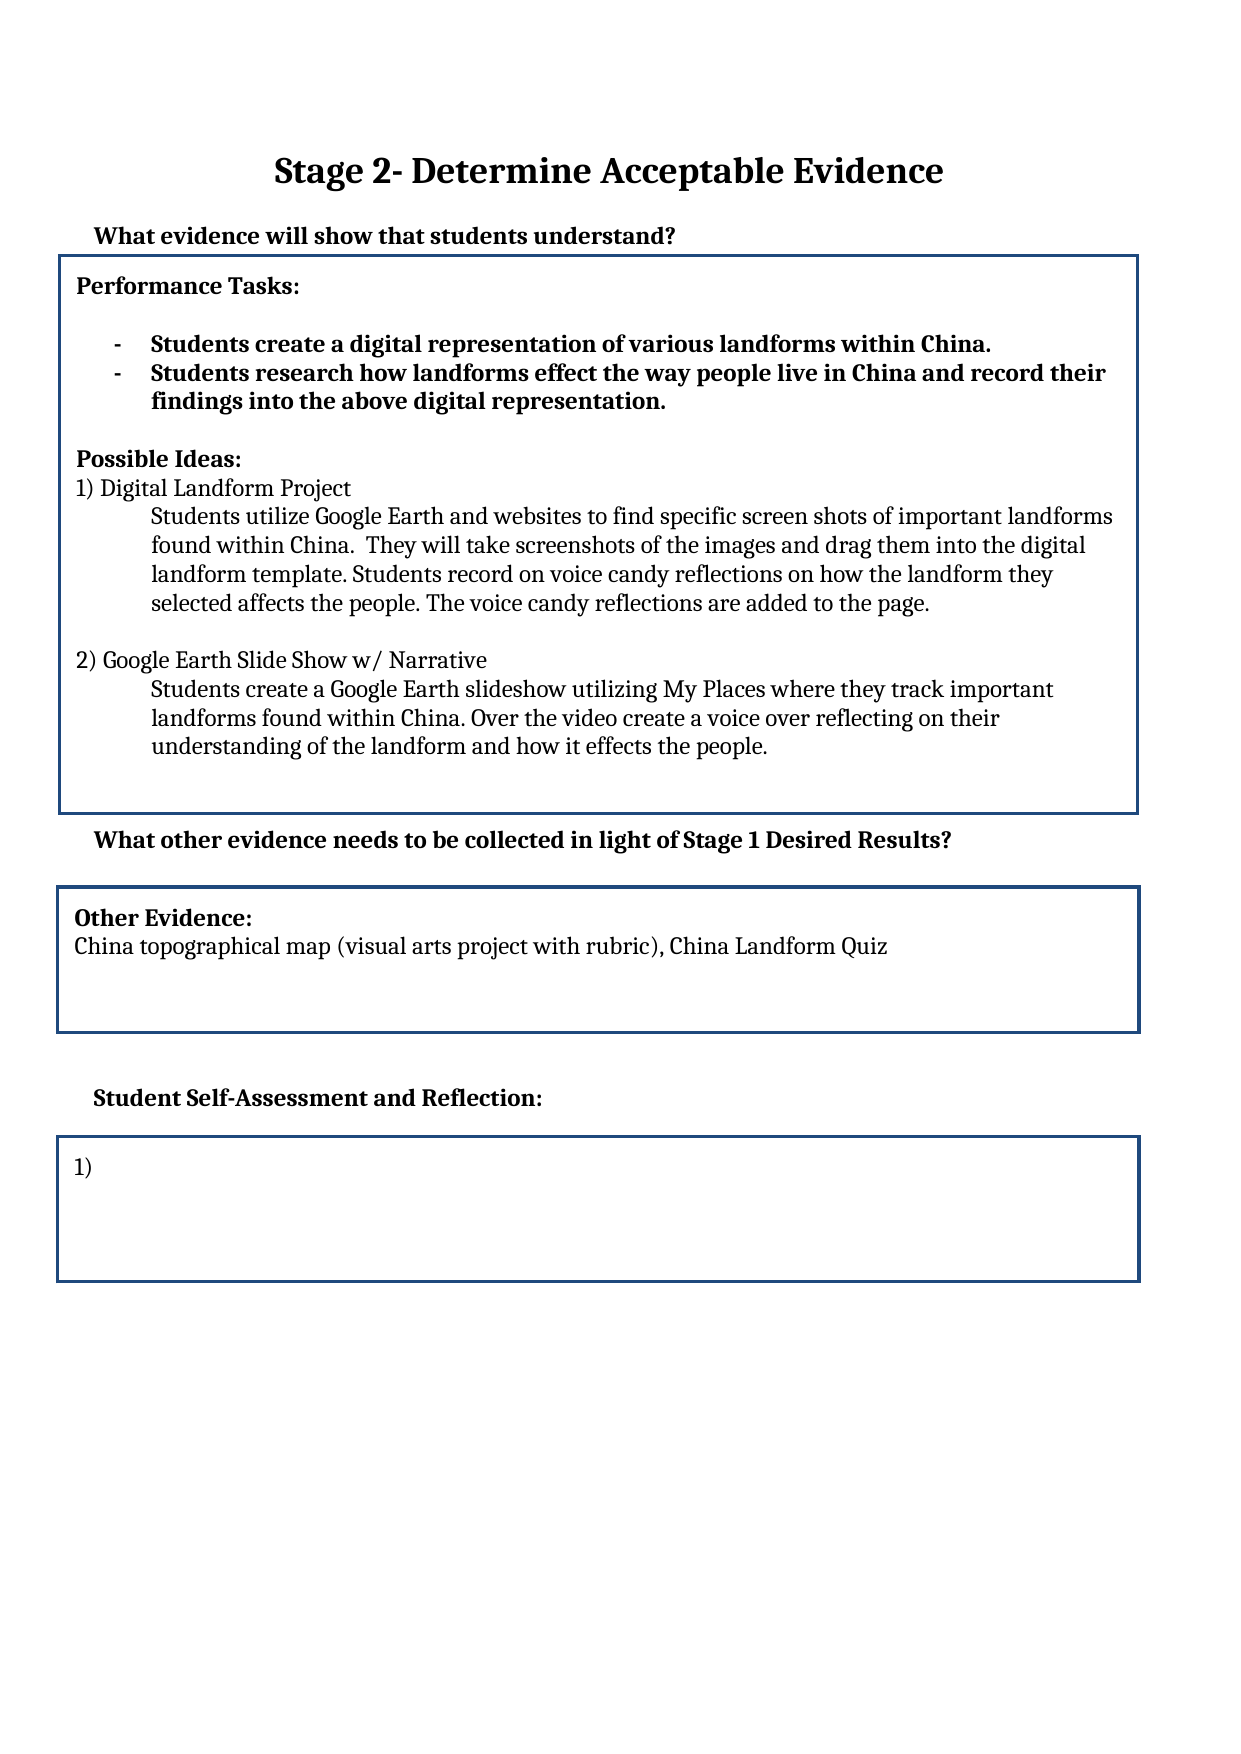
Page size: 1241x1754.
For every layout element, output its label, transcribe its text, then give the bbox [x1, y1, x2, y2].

text Student Self-Assessment and Reflection: [94, 1084, 1144, 1113]
text What other evidence needs to be collected in light of Stage 1 Desired Results? [94, 826, 1144, 854]
text What evidence will show that students understand? [94, 222, 1144, 251]
text Stage 2- Determine Acceptable Evidence [0, 150, 1219, 193]
